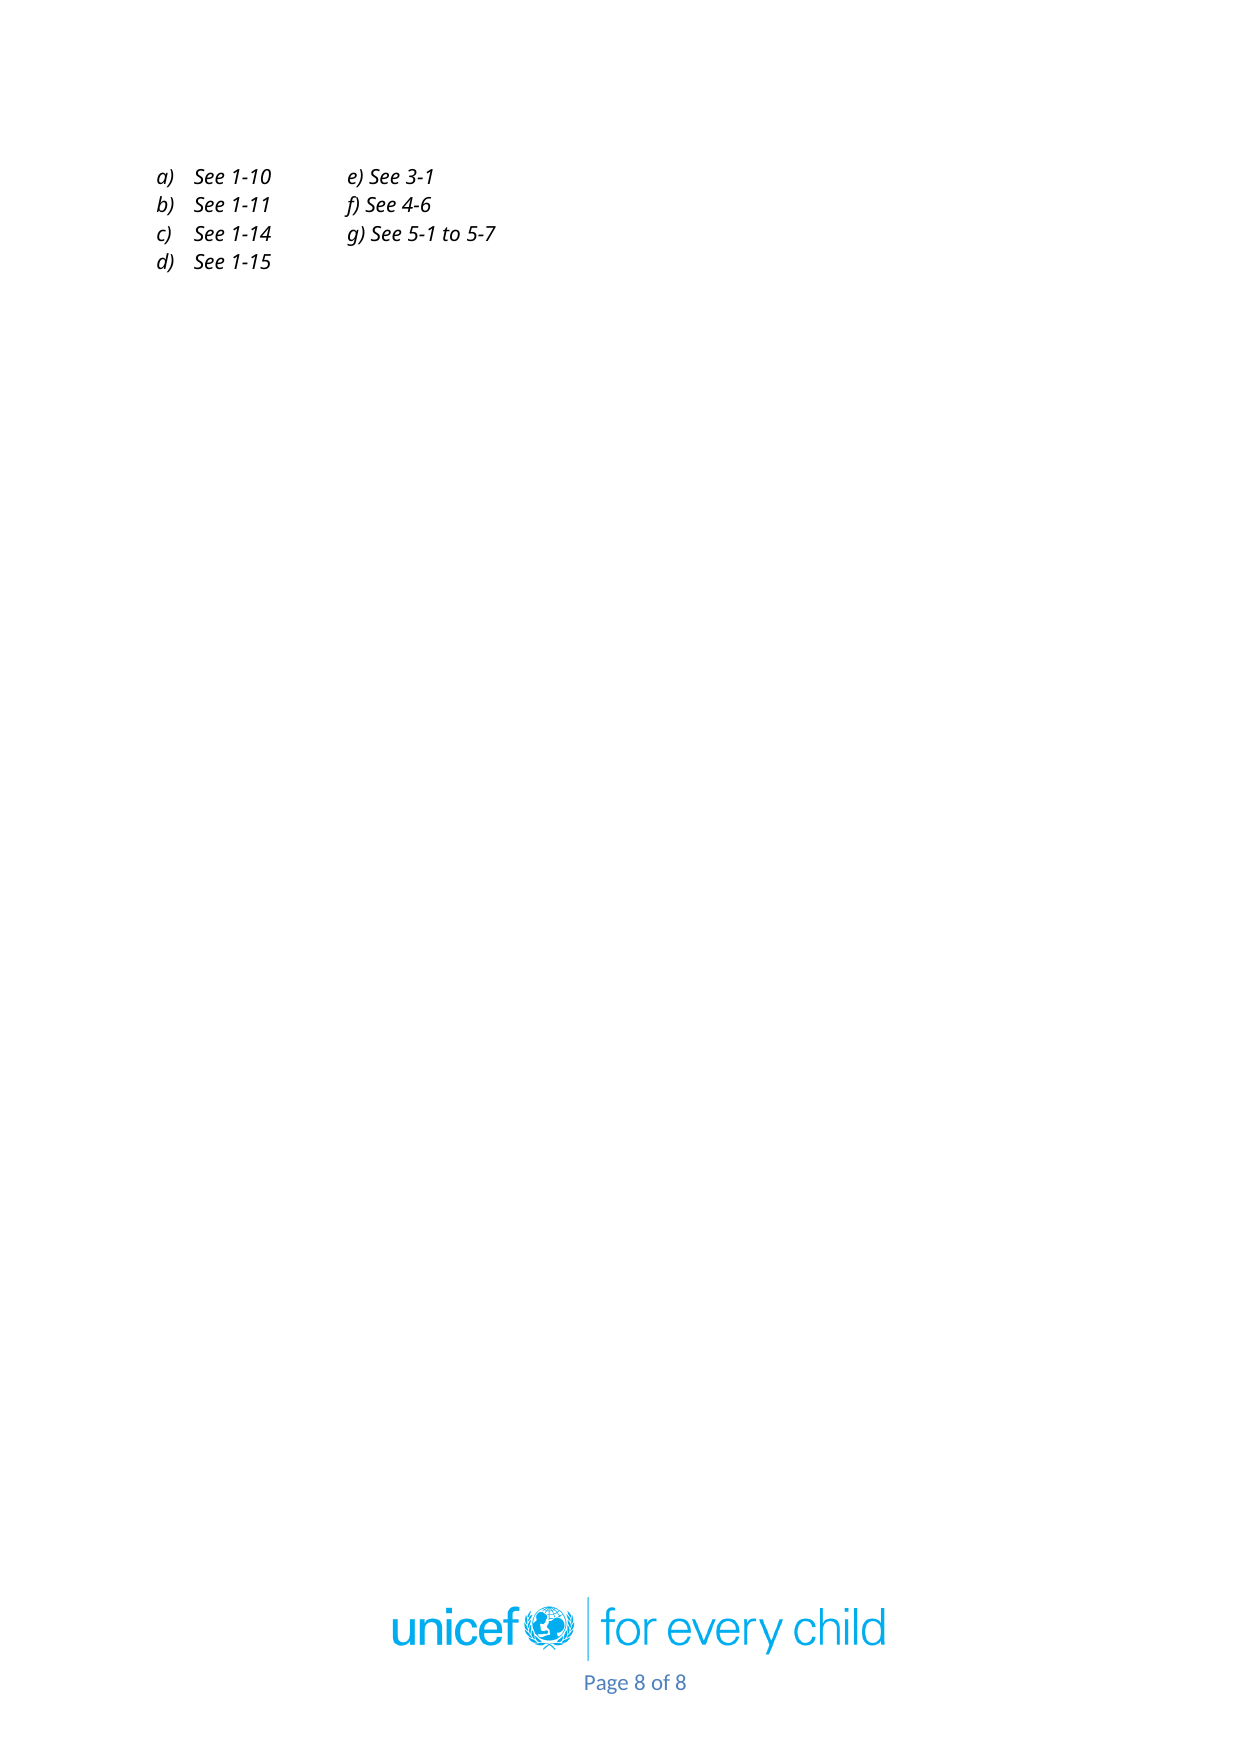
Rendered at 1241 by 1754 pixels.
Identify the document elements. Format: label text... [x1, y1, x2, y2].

list See 1-10 e) See 3-1 [156, 162, 1152, 190]
list See 1-14 g) See 5-1 to 5-7 [156, 219, 1152, 247]
list See 1-15 [156, 247, 1152, 276]
list See 1-11 f) See 4-6 [156, 190, 1152, 219]
picture [375, 1586, 895, 1668]
